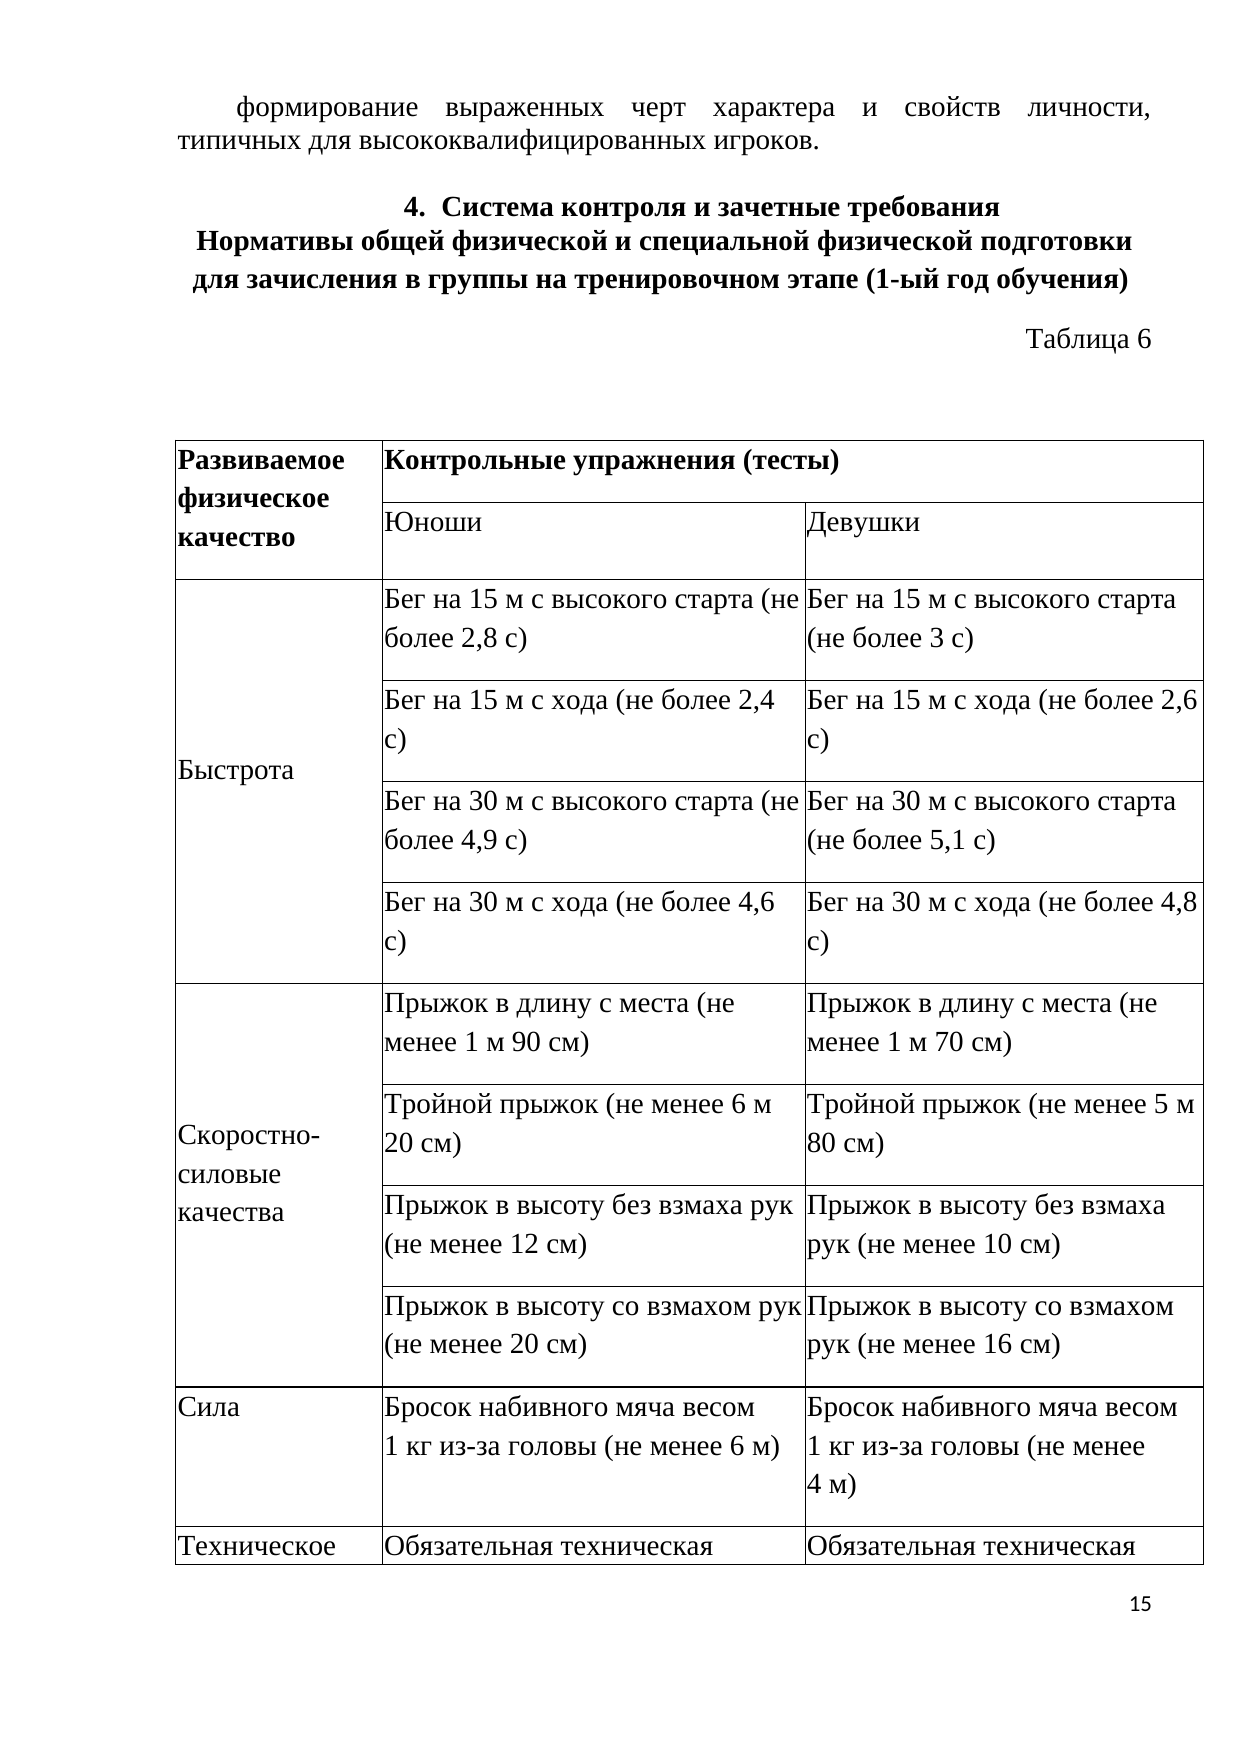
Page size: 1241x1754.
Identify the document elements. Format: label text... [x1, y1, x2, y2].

table_cell Бег на 15 м с высокого старта (не более 2,8 с) [383, 580, 805, 680]
table_cell Бег на 30 м с хода (не более 4,8 с) [806, 883, 1203, 983]
table_cell Прыжок в высоту без взмаха рук (не менее 12 см) [383, 1186, 805, 1286]
list Система контроля и зачетные требования [252, 189, 1152, 223]
text формирование выраженных черт характера и свойств личности, типичных для высококвалифицированных игроков. [177, 89, 1152, 156]
table_cell Тройной прыжок (не менее 6 м 20 см) [383, 1085, 805, 1184]
table_cell Бросок набивного мяча весом 1 кг из-за головы (не менее 6 м) [383, 1388, 805, 1526]
table_cell Прыжок в высоту со взмахом рук (не менее 16 см) [806, 1287, 1203, 1386]
text Таблица 6 [177, 321, 1152, 354]
table_cell Юноши [383, 503, 805, 579]
table_cell Сила [176, 1388, 382, 1526]
table_cell Прыжок в высоту со взмахом рук (не менее 20 см) [383, 1287, 805, 1386]
table_cell Скоростно-силовые качества [176, 984, 382, 1386]
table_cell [806, 1527, 1203, 1564]
table_cell Быстрота [176, 580, 382, 983]
table_cell Бег на 30 м с высокого старта (не более 4,9 с) [383, 782, 805, 882]
table_header Контрольные упражнения (тесты) [383, 441, 1203, 502]
table_cell Тройной прыжок (не менее 5 м 80 см) [806, 1085, 1203, 1184]
table_header Развиваемое физическое качество [176, 441, 382, 579]
table_cell Бег на 30 м с высокого старта (не более 5,1 с) [806, 782, 1203, 882]
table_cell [176, 1527, 382, 1564]
table_cell Прыжок в длину с места (не менее 1 м 90 см) [383, 984, 805, 1084]
table_cell Прыжок в высоту без взмаха рук (не менее 10 см) [806, 1186, 1203, 1286]
table_cell Бег на 15 м с хода (не более 2,4 с) [383, 681, 805, 781]
table_cell Бег на 30 м с хода (не более 4,6 с) [383, 883, 805, 983]
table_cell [383, 1527, 805, 1564]
table_cell Бросок набивного мяча весом 1 кг из-за головы (не менее 4 м) [806, 1388, 1203, 1526]
table_cell Бег на 15 м с хода (не более 2,6 с) [806, 681, 1203, 781]
table_cell Прыжок в длину с места (не менее 1 м 70 см) [806, 984, 1203, 1084]
table_cell Девушки [806, 503, 1203, 579]
table_cell Бег на 15 м с высокого старта (не более 3 с) [806, 580, 1203, 680]
text Нормативы общей физической и специальной физической подготовки для зачисления в группы на тренировочном этапе (1-ый год обучения) [177, 223, 1152, 295]
